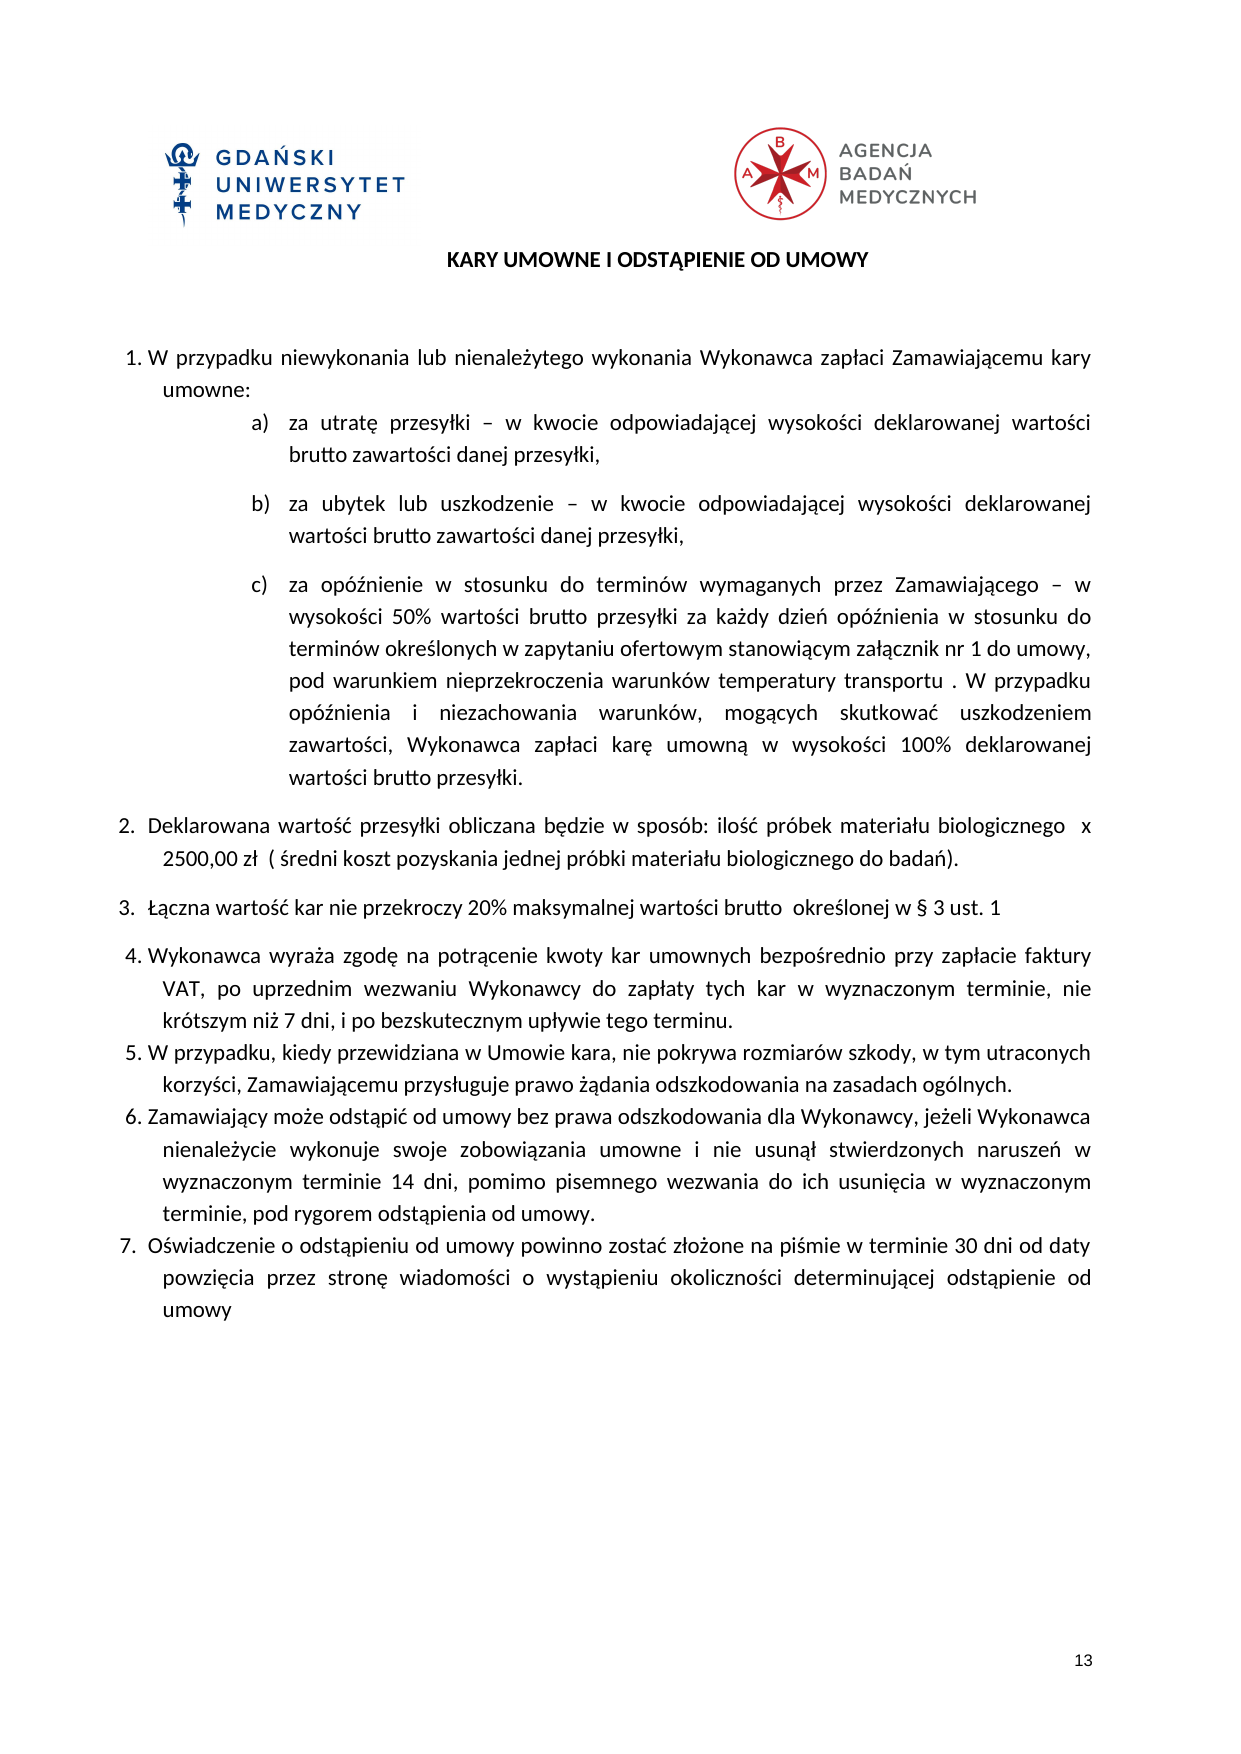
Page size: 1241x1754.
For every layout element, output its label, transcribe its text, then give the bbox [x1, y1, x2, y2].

text KARY UMOWNE I ODSTĄPIENIE OD UMOWY [223, 246, 1093, 273]
list za opóźnienie w stosunku do terminów wymaganych przez Zamawiającego – w wysokości 50% wartości brutto przesyłki za każdy dzień opóźnienia w stosunku do terminów określonych w zapytaniu ofertowym stanowiącym załącznik nr 1 do umowy, pod warunkiem nieprzekroczenia warunków temperatury transportu . W przypadku opóźnienia i niezachowania warunków, mogących skutkować uszkodzeniem zawartości, Wykonawca zapłaci karę umowną w wysokości 100% deklarowanej wartości brutto przesyłki. [251, 570, 1093, 791]
list Łączna wartość kar nie przekroczy 20% maksymalnej wartości brutto określonej w § 3 ust. 1 [118, 893, 1093, 921]
list W przypadku, kiedy przewidziana w Umowie kara, nie pokrywa rozmiarów szkody, w tym utraconych korzyści, Zamawiającemu przysługuje prawo żądania odszkodowania na zasadach ogólnych. [125, 1038, 1093, 1098]
picture [721, 101, 986, 246]
list Zamawiający może odstąpić od umowy bez prawa odszkodowania dla Wykonawcy, jeżeli Wykonawca nienależycie wykonuje swoje zobowiązania umowne i nie usunął stwierdzonych naruszeń w wyznaczonym terminie 14 dni, pomimo pisemnego wezwania do ich usunięcia w wyznaczonym terminie, pod rygorem odstąpienia od umowy. [125, 1102, 1093, 1227]
picture [147, 125, 422, 246]
list Wykonawca wyraża zgodę na potrącenie kwoty kar umownych bezpośrednio przy zapłacie faktury VAT, po uprzednim wezwaniu Wykonawcy do zapłaty tych kar w wyznaczonym terminie, nie krótszym niż 7 dni, i po bezskutecznym upływie tego terminu. [125, 942, 1093, 1034]
list za utratę przesyłki – w kwocie odpowiadającej wysokości deklarowanej wartości brutto zawartości danej przesyłki, [251, 408, 1093, 468]
list Oświadczenie o odstąpieniu od umowy powinno zostać złożone na piśmie w terminie 30 dni od daty powzięcia przez stronę wiadomości o wystąpieniu okoliczności determinującej odstąpienie od umowy [119, 1231, 1093, 1324]
list za ubytek lub uszkodzenie – w kwocie odpowiadającej wysokości deklarowanej wartości brutto zawartości danej przesyłki, [251, 489, 1093, 549]
list W przypadku niewykonania lub nienależytego wykonania Wykonawca zapłaci Zamawiającemu kary umowne: [125, 343, 1093, 403]
list Deklarowana wartość przesyłki obliczana będzie w sposób: ilość próbek materiału biologicznego x 2500,00 zł ( średni koszt pozyskania jednej próbki materiału biologicznego do badań). [118, 812, 1093, 872]
